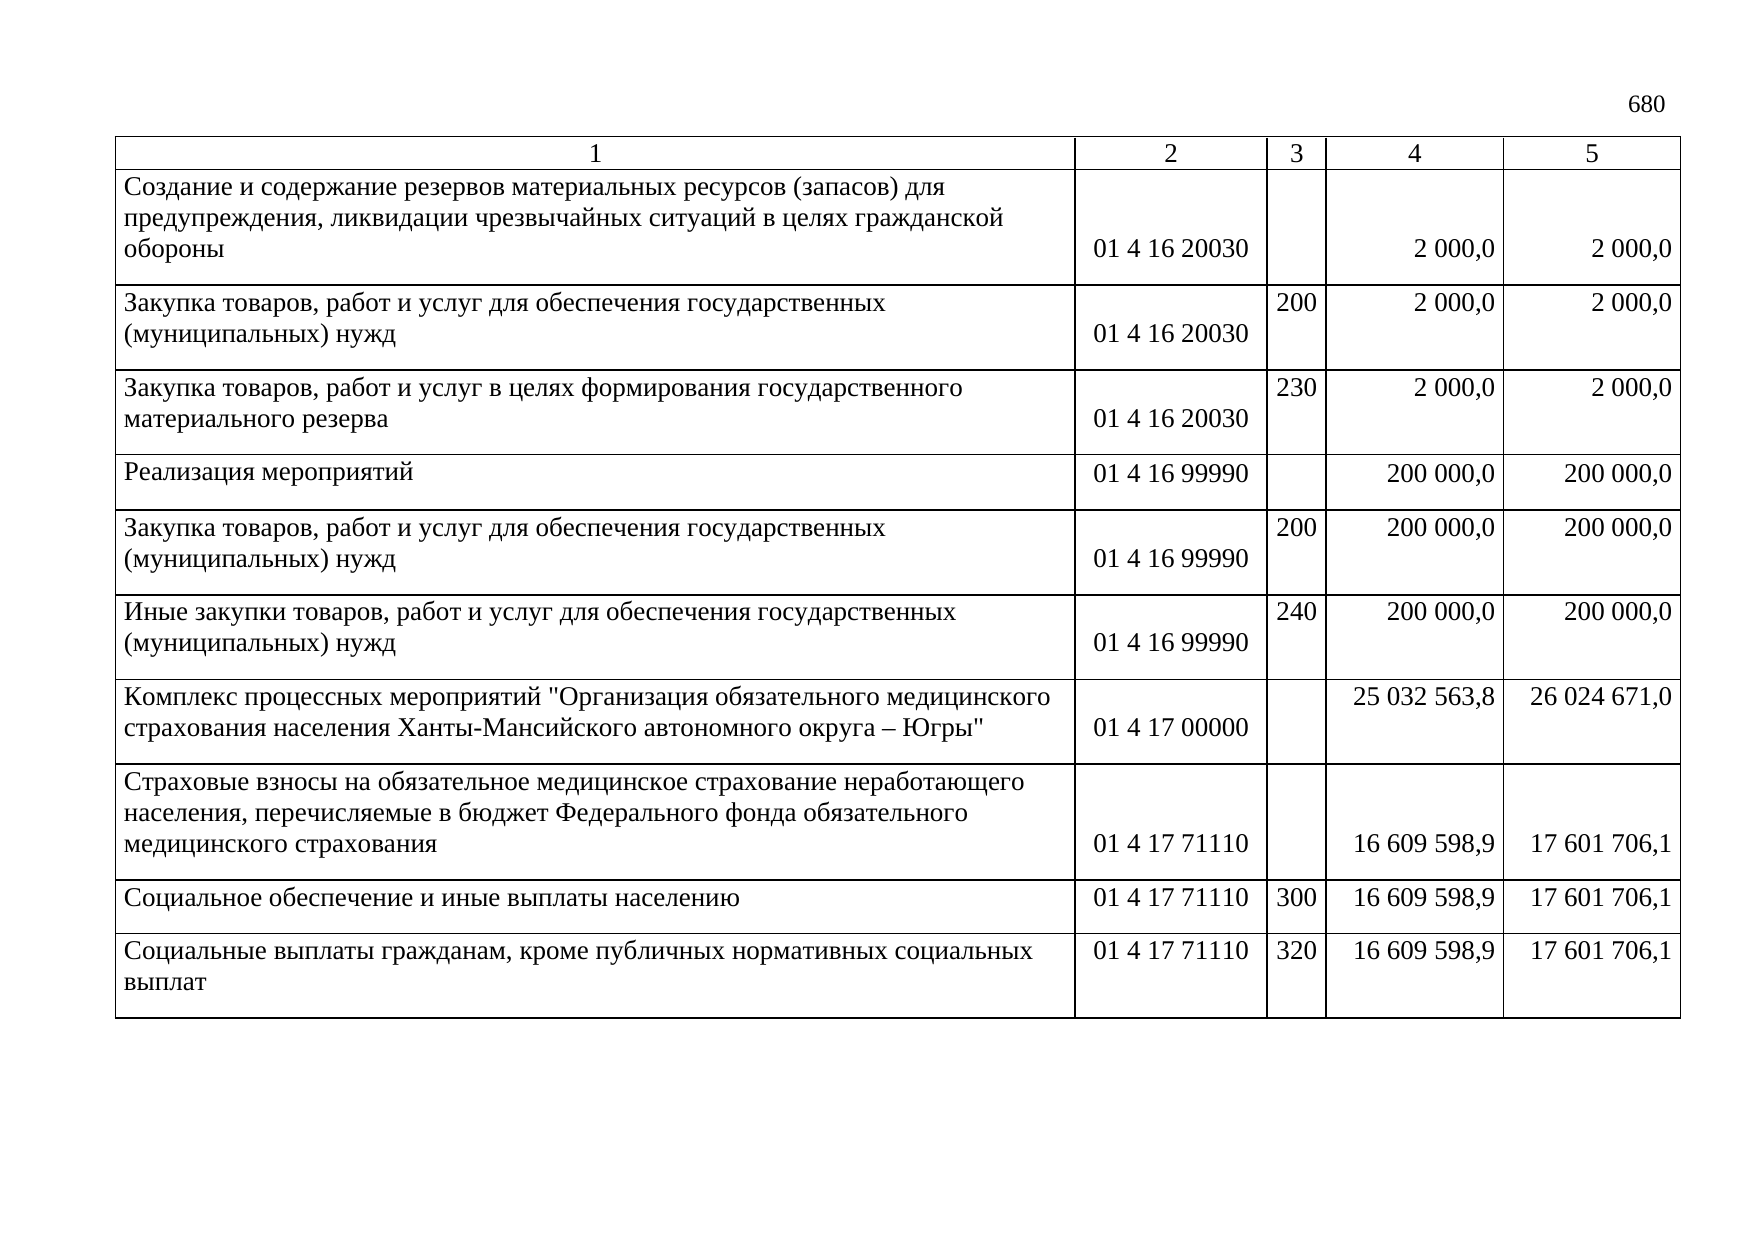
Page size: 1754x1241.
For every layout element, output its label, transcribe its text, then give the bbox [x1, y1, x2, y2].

table_cell 2 000,0 [1504, 286, 1680, 369]
table_cell Закупка товаров, работ и услуг в целях формирования государственного материального резерва [116, 371, 1074, 454]
table_cell Реализация мероприятий [116, 455, 1074, 509]
table_cell 16 609 598,9 [1327, 765, 1503, 879]
table_cell [1268, 680, 1325, 763]
table_cell Закупка товаров, работ и услуг для обеспечения государственных (муниципальных) нужд [116, 511, 1074, 594]
table_cell 200 000,0 [1504, 455, 1680, 509]
table_cell [1268, 170, 1325, 284]
table_cell 01 4 16 99990 [1076, 455, 1266, 509]
table_cell 25 032 563,8 [1327, 680, 1503, 763]
table_cell 17 601 706,1 [1504, 934, 1680, 1017]
table_header 3 [1268, 137, 1326, 168]
table_cell 320 [1268, 934, 1325, 1017]
table_header 2 [1076, 137, 1267, 168]
table_cell 01 4 17 71110 [1076, 765, 1266, 879]
table_cell 01 4 17 71110 [1076, 934, 1266, 1017]
table_cell 230 [1268, 371, 1325, 454]
table_cell 01 4 16 20030 [1076, 286, 1266, 369]
table_cell 17 601 706,1 [1504, 765, 1680, 879]
table_cell 2 000,0 [1327, 286, 1503, 369]
table_cell 2 000,0 [1504, 170, 1680, 284]
table_cell 01 4 17 71110 [1076, 881, 1266, 933]
table_cell 200 000,0 [1504, 596, 1680, 678]
table_cell 200 000,0 [1504, 511, 1680, 594]
table_cell 01 4 16 99990 [1076, 596, 1266, 678]
table_cell 300 [1268, 881, 1325, 933]
table_cell 16 609 598,9 [1327, 934, 1503, 1017]
table_cell [1268, 765, 1325, 879]
table_cell 240 [1268, 596, 1325, 678]
table_cell [1268, 455, 1325, 509]
table_header 4 [1327, 137, 1503, 168]
table_cell 01 4 16 20030 [1076, 371, 1266, 454]
table_cell 17 601 706,1 [1504, 881, 1680, 933]
table_cell Создание и содержание резервов материальных ресурсов (запасов) для предупреждения, ликвидации чрезвычайных ситуаций в целях гражданской обороны [116, 170, 1074, 284]
table_cell Закупка товаров, работ и услуг для обеспечения государственных (муниципальных) нужд [116, 286, 1074, 369]
table_cell 26 024 671,0 [1504, 680, 1680, 763]
table_cell Страховые взносы на обязательное медицинское страхование неработающего населения, перечисляемые в бюджет Федерального фонда обязательного медицинского страхования [116, 765, 1074, 879]
table_cell 2 000,0 [1327, 371, 1503, 454]
table_cell Иные закупки товаров, работ и услуг для обеспечения государственных (муниципальных) нужд [116, 596, 1074, 678]
table_cell 200 000,0 [1327, 596, 1503, 678]
table_cell Социальное обеспечение и иные выплаты населению [116, 881, 1074, 933]
table_cell 200 000,0 [1327, 511, 1503, 594]
table_header 1 [116, 137, 1075, 168]
table_cell Комплекс процессных мероприятий "Организация обязательного медицинского страхования населения Ханты-Мансийского автономного округа – Югры" [116, 680, 1074, 763]
table_cell 2 000,0 [1327, 170, 1503, 284]
table_cell 01 4 17 00000 [1076, 680, 1266, 763]
table_header 5 [1504, 137, 1680, 168]
table_cell 200 [1268, 511, 1325, 594]
table_cell 01 4 16 99990 [1076, 511, 1266, 594]
table_cell 01 4 16 20030 [1076, 170, 1266, 284]
table_cell 200 [1268, 286, 1325, 369]
table_cell 16 609 598,9 [1327, 881, 1503, 933]
table_cell Социальные выплаты гражданам, кроме публичных нормативных социальных выплат [116, 934, 1074, 1017]
table_cell 2 000,0 [1504, 371, 1680, 454]
table_cell 200 000,0 [1327, 455, 1503, 509]
